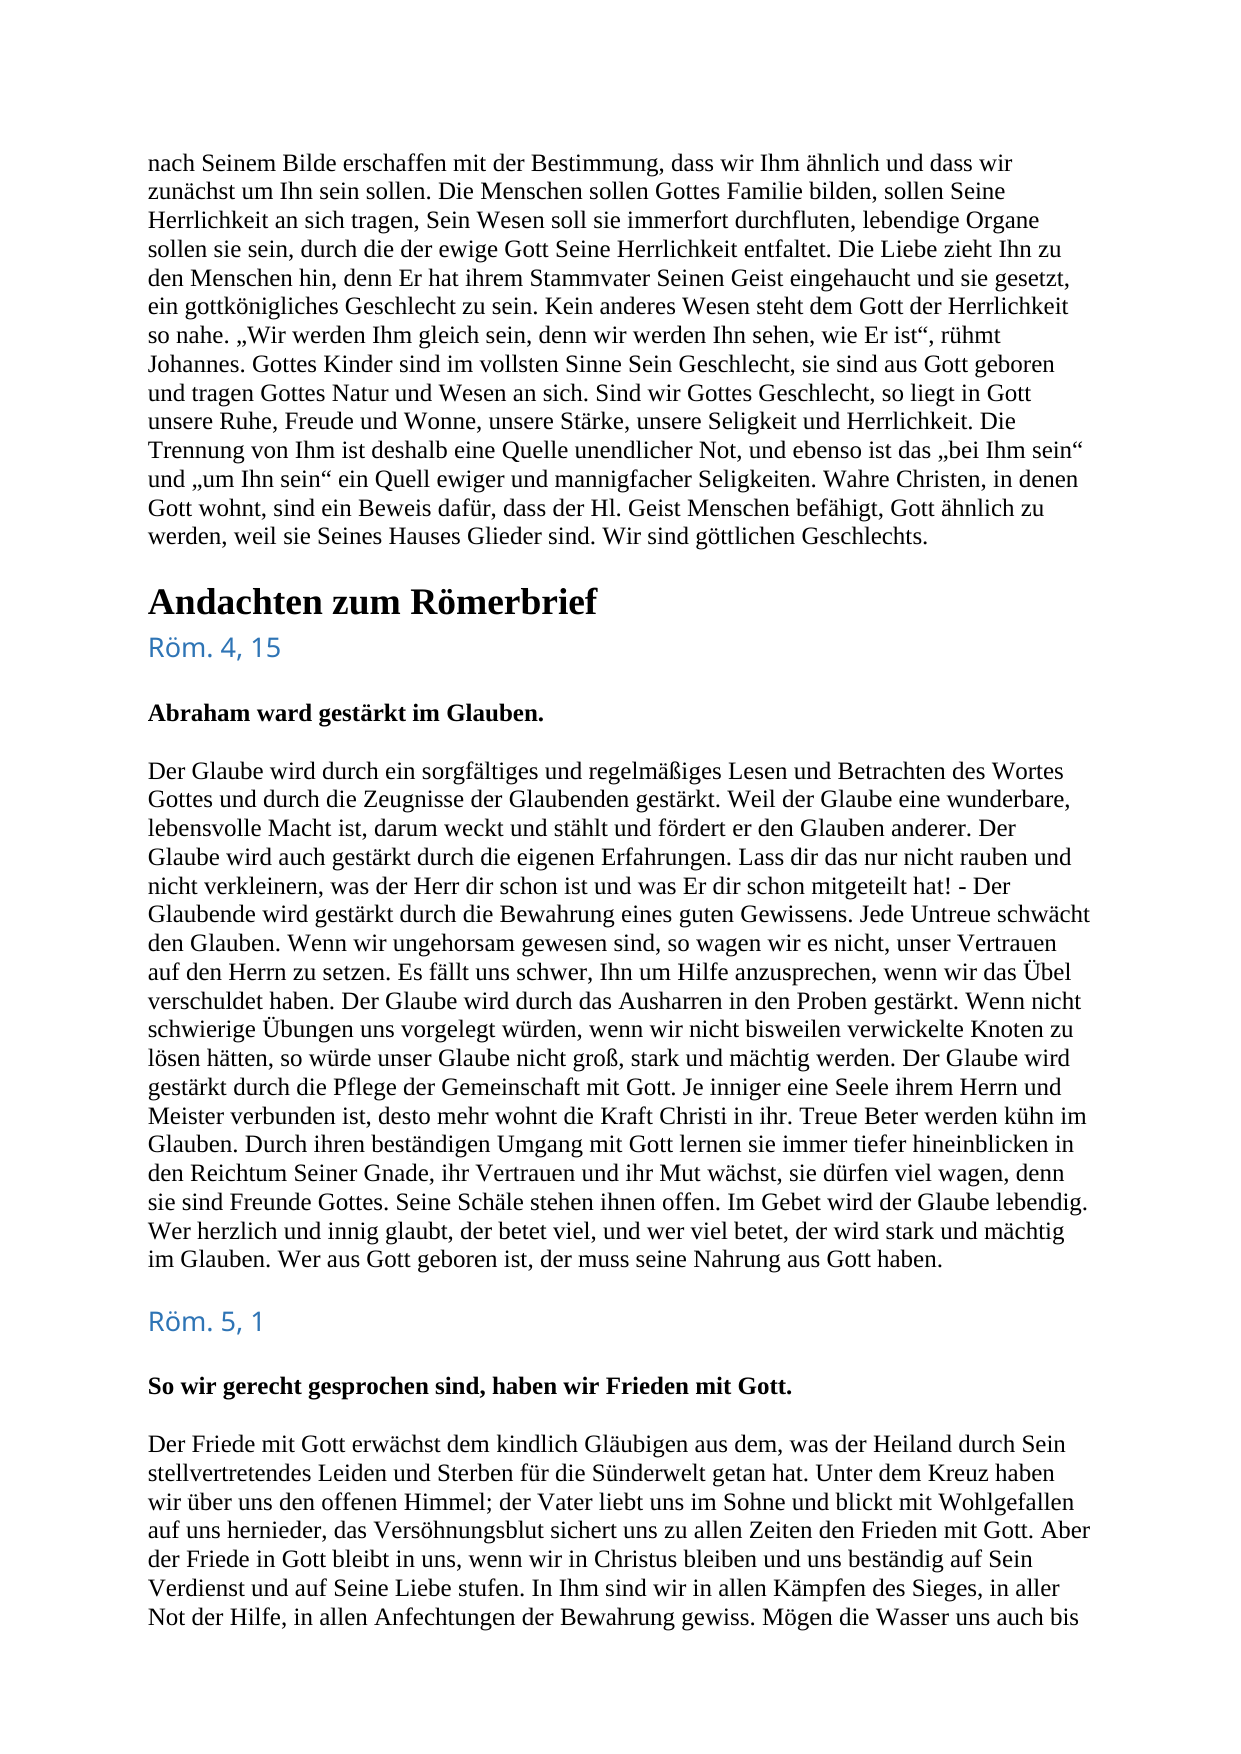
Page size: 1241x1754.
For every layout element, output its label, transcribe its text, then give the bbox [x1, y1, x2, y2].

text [148, 148, 1093, 550]
subtitle Röm. 5, 1 [148, 1302, 1093, 1339]
subtitle Andachten zum Römerbrief [148, 579, 1093, 622]
text So wir gerecht gesprochen sind, haben wir Frieden mit Gott. [148, 1371, 1093, 1400]
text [148, 1429, 1093, 1631]
subtitle Röm. 4, 15 [148, 629, 1093, 666]
text Der Glaube wird durch ein sorgfältiges und regelmäßiges Lesen und Betrachten des Wortes Gottes und durch die Zeugnisse der Glaubenden gestärkt. Weil der Glaube eine wunderbare, lebensvolle Macht ist, darum weckt und stählt und fördert er den Glauben anderer. Der Glaube wird auch gestärkt durch die eigenen Erfahrungen. Lass dir das nur nicht rauben und nicht verkleinern, was der Herr dir schon ist und was Er dir schon mitgeteilt hat! - Der Glaubende wird gestärkt durch die Bewahrung eines guten Gewissens. Jede Untreue schwächt den Glauben. Wenn wir ungehorsam gewesen sind, so wagen wir es nicht, unser Vertrauen auf den Herrn zu setzen. Es fällt uns schwer, Ihn um Hilfe anzusprechen, wenn wir das Übel verschuldet haben. Der Glaube wird durch das Ausharren in den Proben gestärkt. Wenn nicht schwierige Übungen uns vorgelegt würden, wenn wir nicht bisweilen verwickelte Knoten zu lösen hätten, so würde unser Glaube nicht groß, stark und mächtig werden. Der Glaube wird gestärkt durch die Pflege der Gemeinschaft mit Gott. Je inniger eine Seele ihrem Herrn und Meister verbunden ist, desto mehr wohnt die Kraft Christi in ihr. Treue Beter werden kühn im Glauben. Durch ihren beständigen Umgang mit Gott lernen sie immer tiefer hineinblicken in den Reichtum Seiner Gnade, ihr Vertrauen und ihr Mut wächst, sie dürfen viel wagen, denn sie sind Freunde Gottes. Seine Schäle stehen ihnen offen. Im Gebet wird der Glaube lebendig. Wer herzlich und innig glaubt, der betet viel, und wer viel betet, der wird stark und mächtig im Glauben. Wer aus Gott geboren ist, der muss seine Nahrung aus Gott haben. [148, 756, 1093, 1273]
text Abraham ward gestärkt im Glauben. [148, 698, 1093, 727]
